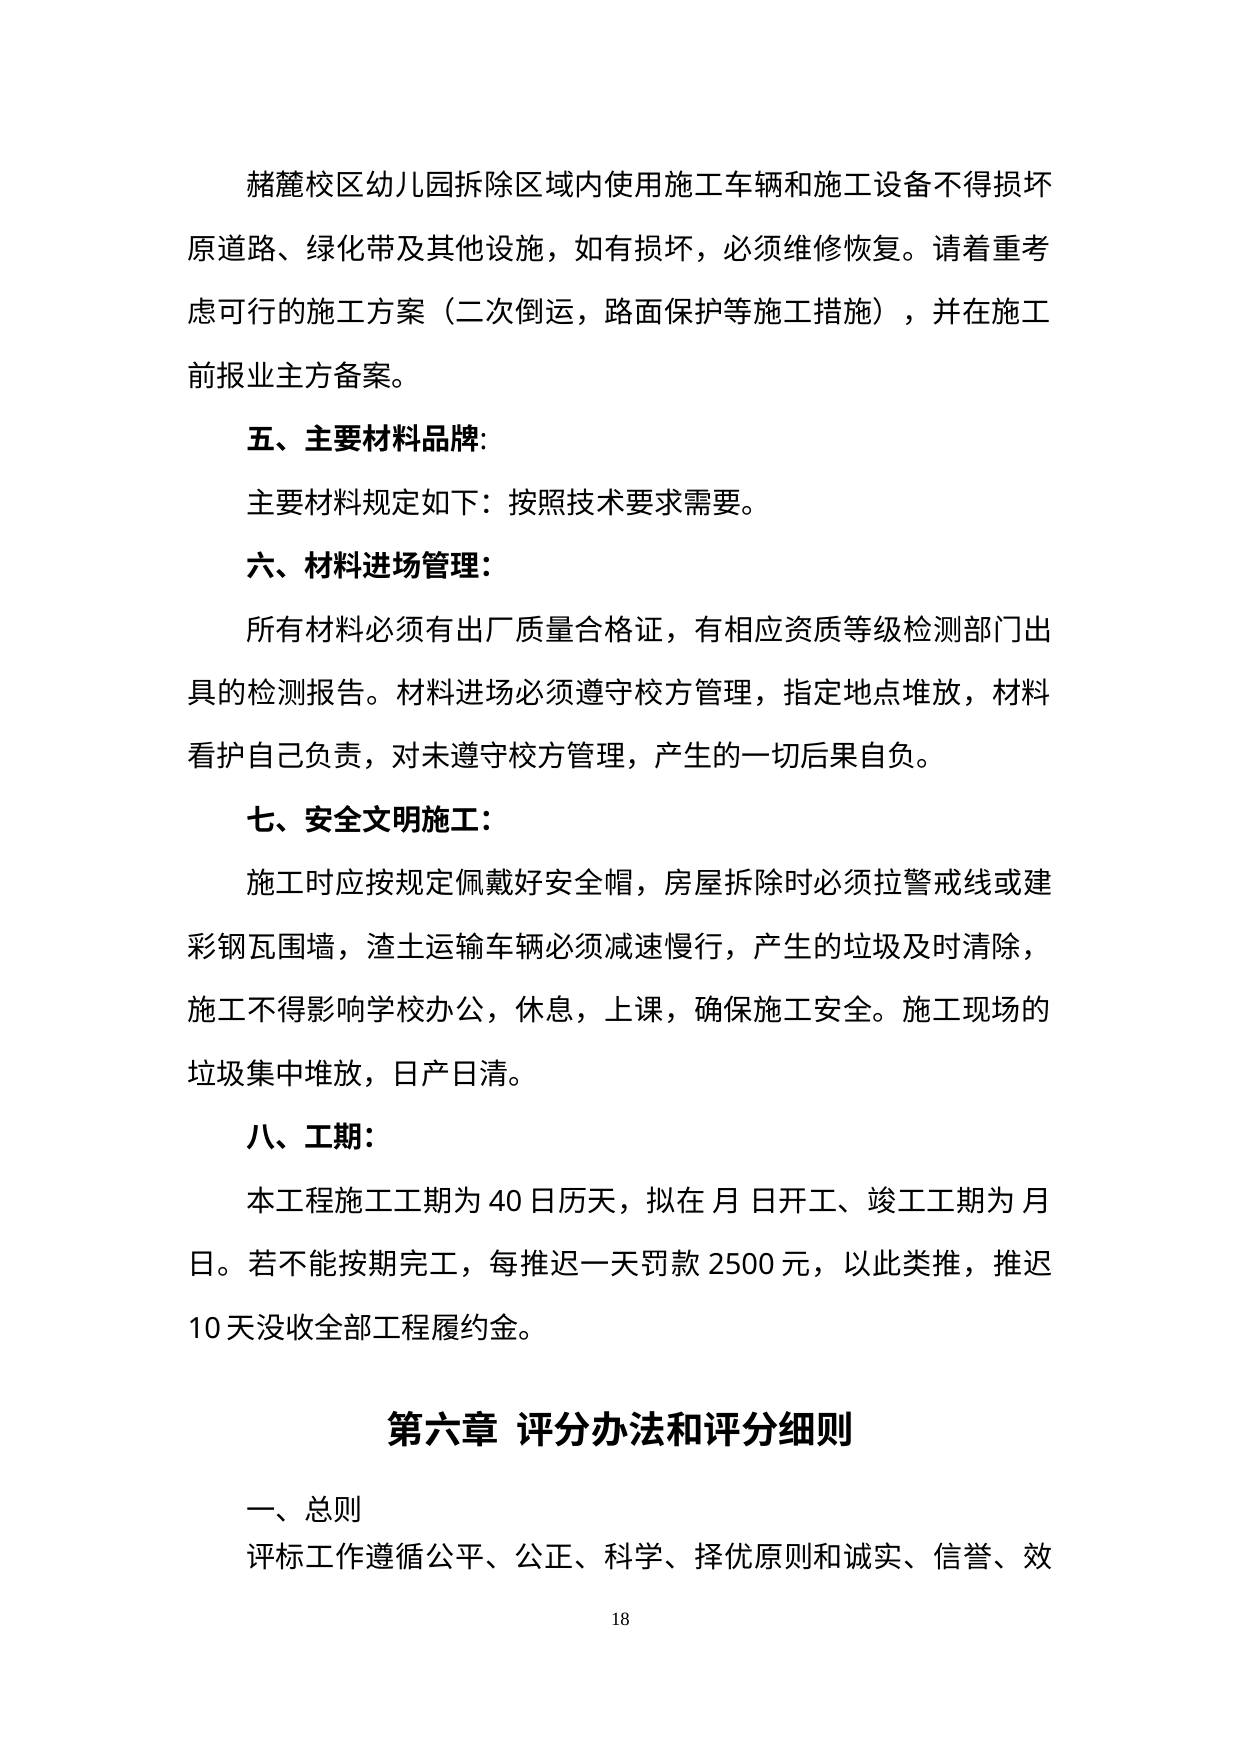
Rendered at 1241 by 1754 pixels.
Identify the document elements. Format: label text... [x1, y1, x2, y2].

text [187, 1529, 1053, 1577]
text 一、总则 [187, 1482, 1053, 1529]
text 施工时应按规定佩戴好安全帽，房屋拆除时必须拉警戒线或建彩钢瓦围墙，渣土运输车辆必须减速慢行，产生的垃圾及时清除，施工不得影响学校办公，休息，上课，确保施工安全。施工现场的垃圾集中堆放，日产日清。 [187, 860, 1053, 1092]
text 六、材料进场管理： [187, 543, 1053, 585]
text 八、工期： [187, 1114, 1053, 1156]
text 赭麓校区幼儿园拆除区域内使用施工车辆和施工设备不得损坏原道路、绿化带及其他设施，如有损坏，必须维修恢复。请着重考虑可行的施工方案（二次倒运，路面保护等施工措施），并在施工前报业主方备案。 [187, 162, 1053, 394]
text 五、主要材料品牌: [187, 416, 1053, 458]
text 所有材料必须有出厂质量合格证，有相应资质等级检测部门出具的检测报告。材料进场必须遵守校方管理，指定地点堆放，材料看护自己负责，对未遵守校方管理，产生的一切后果自负。 [187, 606, 1053, 775]
text 主要材料规定如下：按照技术要求需要。 [187, 479, 1053, 522]
subtitle 第六章 评分办法和评分细则 [187, 1400, 1053, 1454]
text 本工程施工工期为40日历天，拟在 月 日开工、竣工工期为 月 日。若不能按期完工，每推迟一天罚款2500元，以此类推，推迟10天没收全部工程履约金。 [187, 1177, 1053, 1347]
text 七、安全文明施工： [187, 796, 1053, 839]
